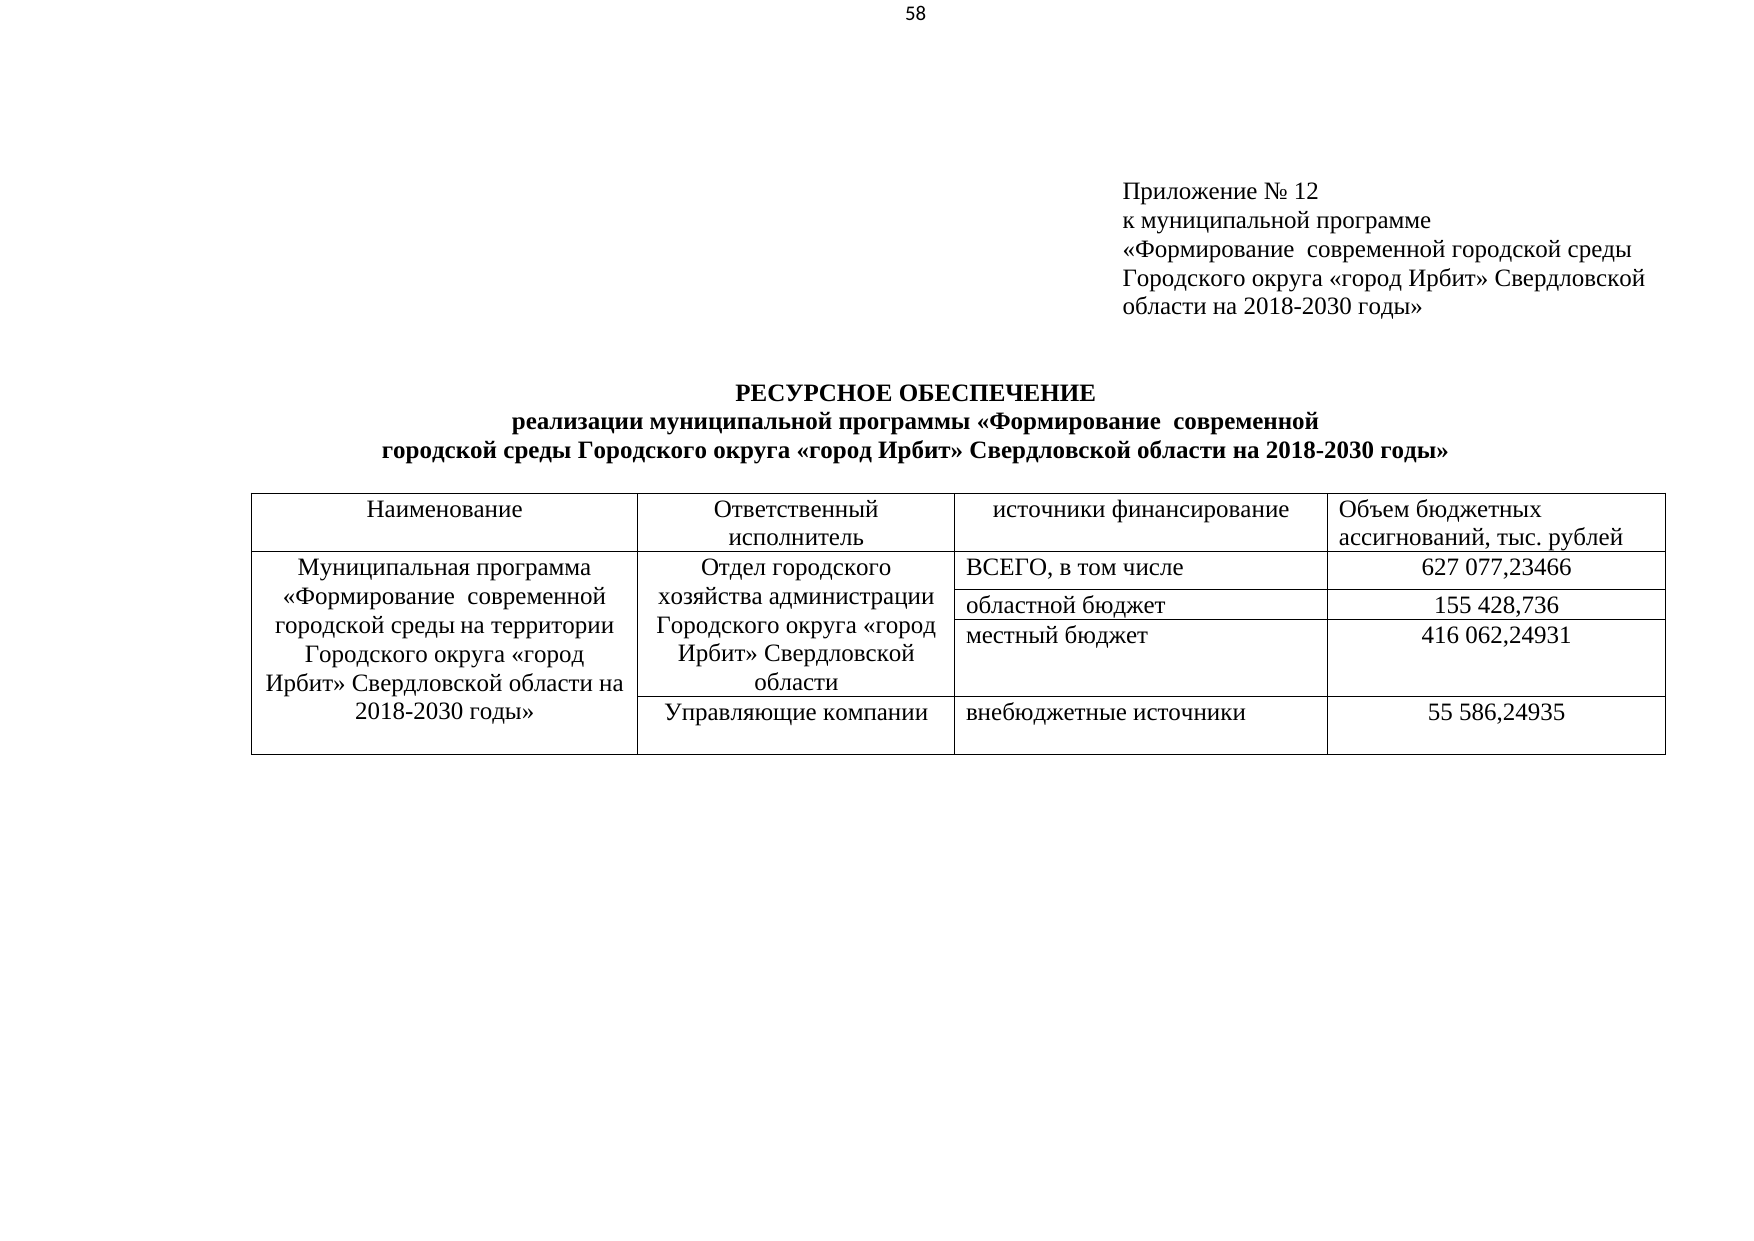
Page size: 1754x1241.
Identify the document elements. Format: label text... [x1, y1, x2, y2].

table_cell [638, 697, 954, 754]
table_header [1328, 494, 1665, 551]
title к муниципальной программе [650, 205, 1654, 234]
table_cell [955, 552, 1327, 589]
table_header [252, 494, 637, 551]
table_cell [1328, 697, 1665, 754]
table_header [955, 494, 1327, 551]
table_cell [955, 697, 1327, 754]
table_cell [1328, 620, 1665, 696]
title городской среды Городского округа «город Ирбит» Свердловской области на 2018-2030 годы» [177, 435, 1654, 464]
text РЕСУРСНОЕ ОБЕСПЕЧЕНИЕ [177, 378, 1654, 406]
text реализации муниципальной программы «Формирование современной [177, 406, 1654, 435]
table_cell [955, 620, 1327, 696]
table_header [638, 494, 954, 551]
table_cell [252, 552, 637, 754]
text Приложение № 12 [650, 176, 1654, 205]
title «Формирование современной городской среды Городского округа «город Ирбит» Свердловской области на 2018-2030 годы» [1122, 234, 1654, 320]
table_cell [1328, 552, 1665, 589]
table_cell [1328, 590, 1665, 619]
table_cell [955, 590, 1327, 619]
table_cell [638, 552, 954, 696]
